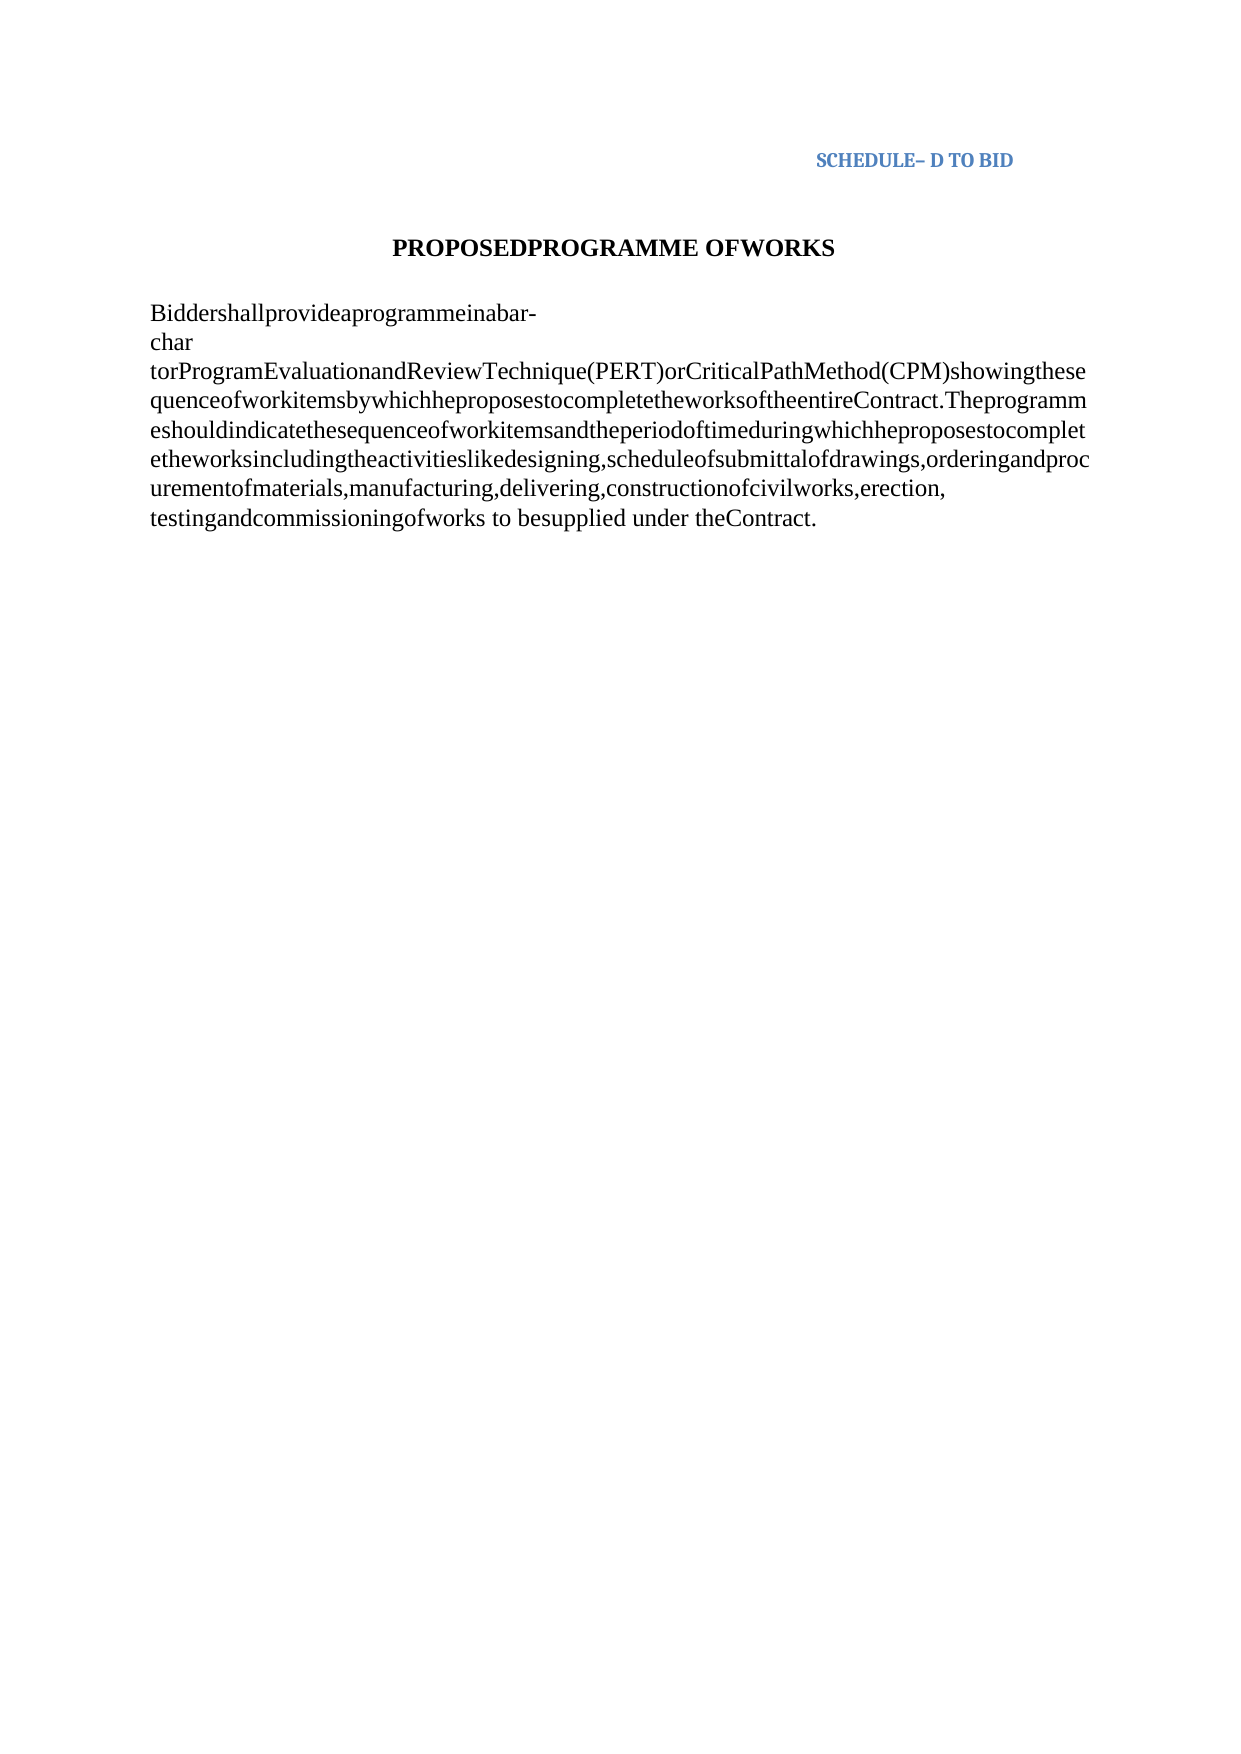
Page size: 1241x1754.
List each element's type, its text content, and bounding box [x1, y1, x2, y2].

subtitle SCHEDULE– D TO BID [392, 149, 1113, 173]
text Biddershallprovideaprogrammeinabar-chartorProgramEvaluationandReviewTechnique(PERT)orCriticalPathMethod(CPM)showingthesequenceofworkitemsbywhichheproposestocompletetheworksoftheentireContract.Theprogrammeshouldindicatethesequenceofworkitemsandtheperiodoftimeduringwhichheproposestocompletetheworksincludingtheactivitieslikedesigning,scheduleofsubmittalofdrawings,orderingandprocurementofmaterials,manufacturing,delivering,constructionofcivilworks,erection, testingandcommissioningofworks to besupplied under theContract. [150, 298, 1091, 531]
text PROPOSEDPROGRAMME OFWORKS [392, 233, 1113, 262]
